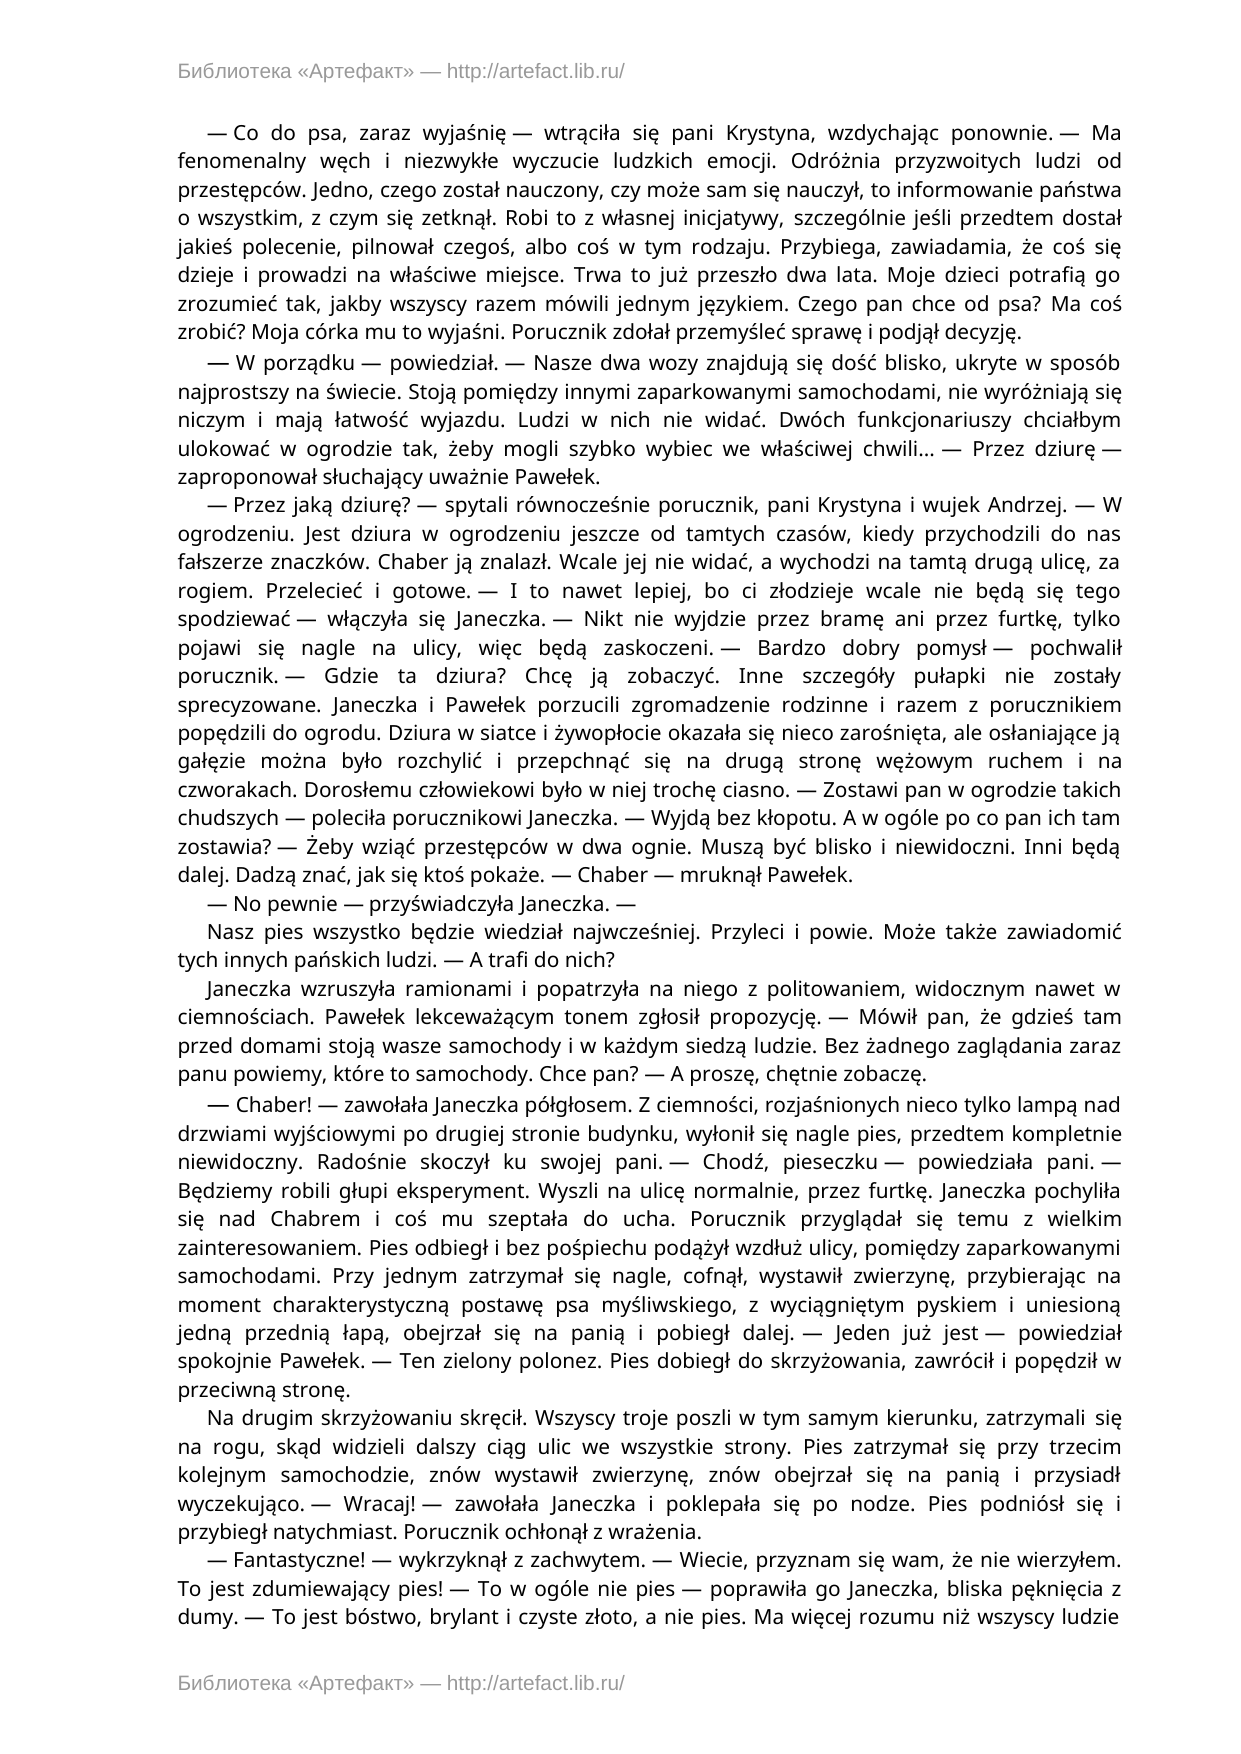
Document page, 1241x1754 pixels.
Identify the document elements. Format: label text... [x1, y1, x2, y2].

text — No pewnie — przyświadczyła Janeczka. — [177, 889, 1122, 917]
text Nasz pies wszystko będzie wiedział najwcześniej. Przyleci i powie. Może także zawiadomić tych innych pańskich ludzi. — A trafi do nich? [177, 917, 1122, 974]
text Janeczka wzruszyła ramionami i popatrzyła na niego z politowaniem, widocznym nawet w ciemnościach. Pawełek lekceważącym tonem zgłosił propozycję. — Mówił pan, że gdzieś tam przed domami stoją wasze samochody i w każdym siedzą ludzie. Bez żadnego zaglądania zaraz panu powiemy, które to samochody. Chce pan? — A proszę, chętnie zobaczę. [177, 974, 1122, 1088]
text Na drugim skrzyżowaniu skręcił. Wszyscy troje poszli w tym samym kierunku, zatrzymali się na rogu, skąd widzieli dalszy ciąg ulic we wszystkie strony. Pies zatrzymał się przy trzecim kolejnym samochodzie, znów wystawił zwierzynę, znów obejrzał się na panią i przysiadł wyczekująco. — Wracaj! — zawołała Janeczka i poklepała się po nodze. Pies podniósł się i przybiegł natychmiast. Porucznik ochłonął z wrażenia. [177, 1403, 1122, 1546]
text — Co do psa, zaraz wyjaśnię — wtrąciła się pani Krystyna, wzdychając ponownie. — Ma fenomenalny węch i niezwykłe wyczucie ludzkich emocji. Odróżnia przyzwoitych ludzi od przestępców. Jedno, czego został nauczony, czy może sam się nauczył, to informowanie państwa o wszystkim, z czym się zetknął. Robi to z własnej inicjatywy, szczególnie jeśli przedtem dostał jakieś polecenie, pilnował czegoś, albo coś w tym rodzaju. Przybiega, zawiadamia, że coś się dzieje i prowadzi na właściwe miejsce. Trwa to już przeszło dwa lata. Moje dzieci potrafią go zrozumieć tak, jakby wszyscy razem mówili jednym językiem. Czego pan chce od psa? Ma coś zrobić? Moja córka mu to wyjaśni. Porucznik zdołał przemyśleć sprawę i podjął decyzję. [177, 118, 1122, 346]
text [177, 1546, 1122, 1631]
text — Przez jaką dziurę? — spytali równocześnie porucznik, pani Krystyna i wujek Andrzej. — W ogrodzeniu. Jest dziura w ogrodzeniu jeszcze od tamtych czasów, kiedy przychodzili do nas fałszerze znaczków. Chaber ją znalazł. Wcale jej nie widać, a wychodzi na tamtą drugą ulicę, za rogiem. Przelecieć i gotowe. — I to nawet lepiej, bo ci złodzieje wcale nie będą się tego spodziewać — włączyła się Janeczka. — Nikt nie wyjdzie przez bramę ani przez furtkę, tylko pojawi się nagle na ulicy, więc będą zaskoczeni. — Bardzo dobry pomysł — pochwalił porucznik. — Gdzie ta dziura? Chcę ją zobaczyć. Inne szczegóły pułapki nie zostały sprecyzowane. Janeczka i Pawełek porzucili zgromadzenie rodzinne i razem z porucznikiem popędzili do ogrodu. Dziura w siatce i żywopłocie okazała się nieco zarośnięta, ale osłaniające ją gałęzie można było rozchylić i przepchnąć się na drugą stronę wężowym ruchem i na czworakach. Dorosłemu człowiekowi było w niej trochę ciasno. — Zostawi pan w ogrodzie takich chudszych — poleciła porucznikowi Janeczka. — Wyjdą bez kłopotu. A w ogóle po co pan ich tam zostawia? — Żeby wziąć przestępców w dwa ognie. Muszą być blisko i niewidoczni. Inni będą dalej. Dadzą znać, jak się ktoś pokaże. — Chaber — mruknął Pawełek. [177, 491, 1122, 889]
text — W porządku — powiedział. — Nasze dwa wozy znajdują się dość blisko, ukryte w sposób najprostszy na świecie. Stoją pomiędzy innymi zaparkowanymi samochodami, nie wyróżniają się niczym i mają łatwość wyjazdu. Ludzi w nich nie widać. Dwóch funkcjonariuszy chciałbym ulokować w ogrodzie tak, żeby mogli szybko wybiec we właściwej chwili... — Przez dziurę — zaproponował słuchający uważnie Pawełek. [177, 346, 1122, 491]
text — Chaber! — zawołała Janeczka półgłosem. Z ciemności, rozjaśnionych nieco tylko lampą nad drzwiami wyjściowymi po drugiej stronie budynku, wyłonił się nagle pies, przedtem kompletnie niewidoczny. Radośnie skoczył ku swojej pani. — Chodź, pieseczku — powiedziała pani. — Będziemy robili głupi eksperyment. Wyszli na ulicę normalnie, przez furtkę. Janeczka pochyliła się nad Chabrem i coś mu szeptała do ucha. Porucznik przyglądał się temu z wielkim zainteresowaniem. Pies odbiegł i bez pośpiechu podążył wzdłuż ulicy, pomiędzy zaparkowanymi samochodami. Przy jednym zatrzymał się nagle, cofnął, wystawił zwierzynę, przybierając na moment charakterystyczną postawę psa myśliwskiego, z wyciągniętym pyskiem i uniesioną jedną przednią łapą, obejrzał się na panią i pobiegł dalej. — Jeden już jest — powiedział spokojnie Pawełek. — Ten zielony polonez. Pies dobiegł do skrzyżowania, zawrócił i popędził w przeciwną stronę. [177, 1088, 1122, 1403]
